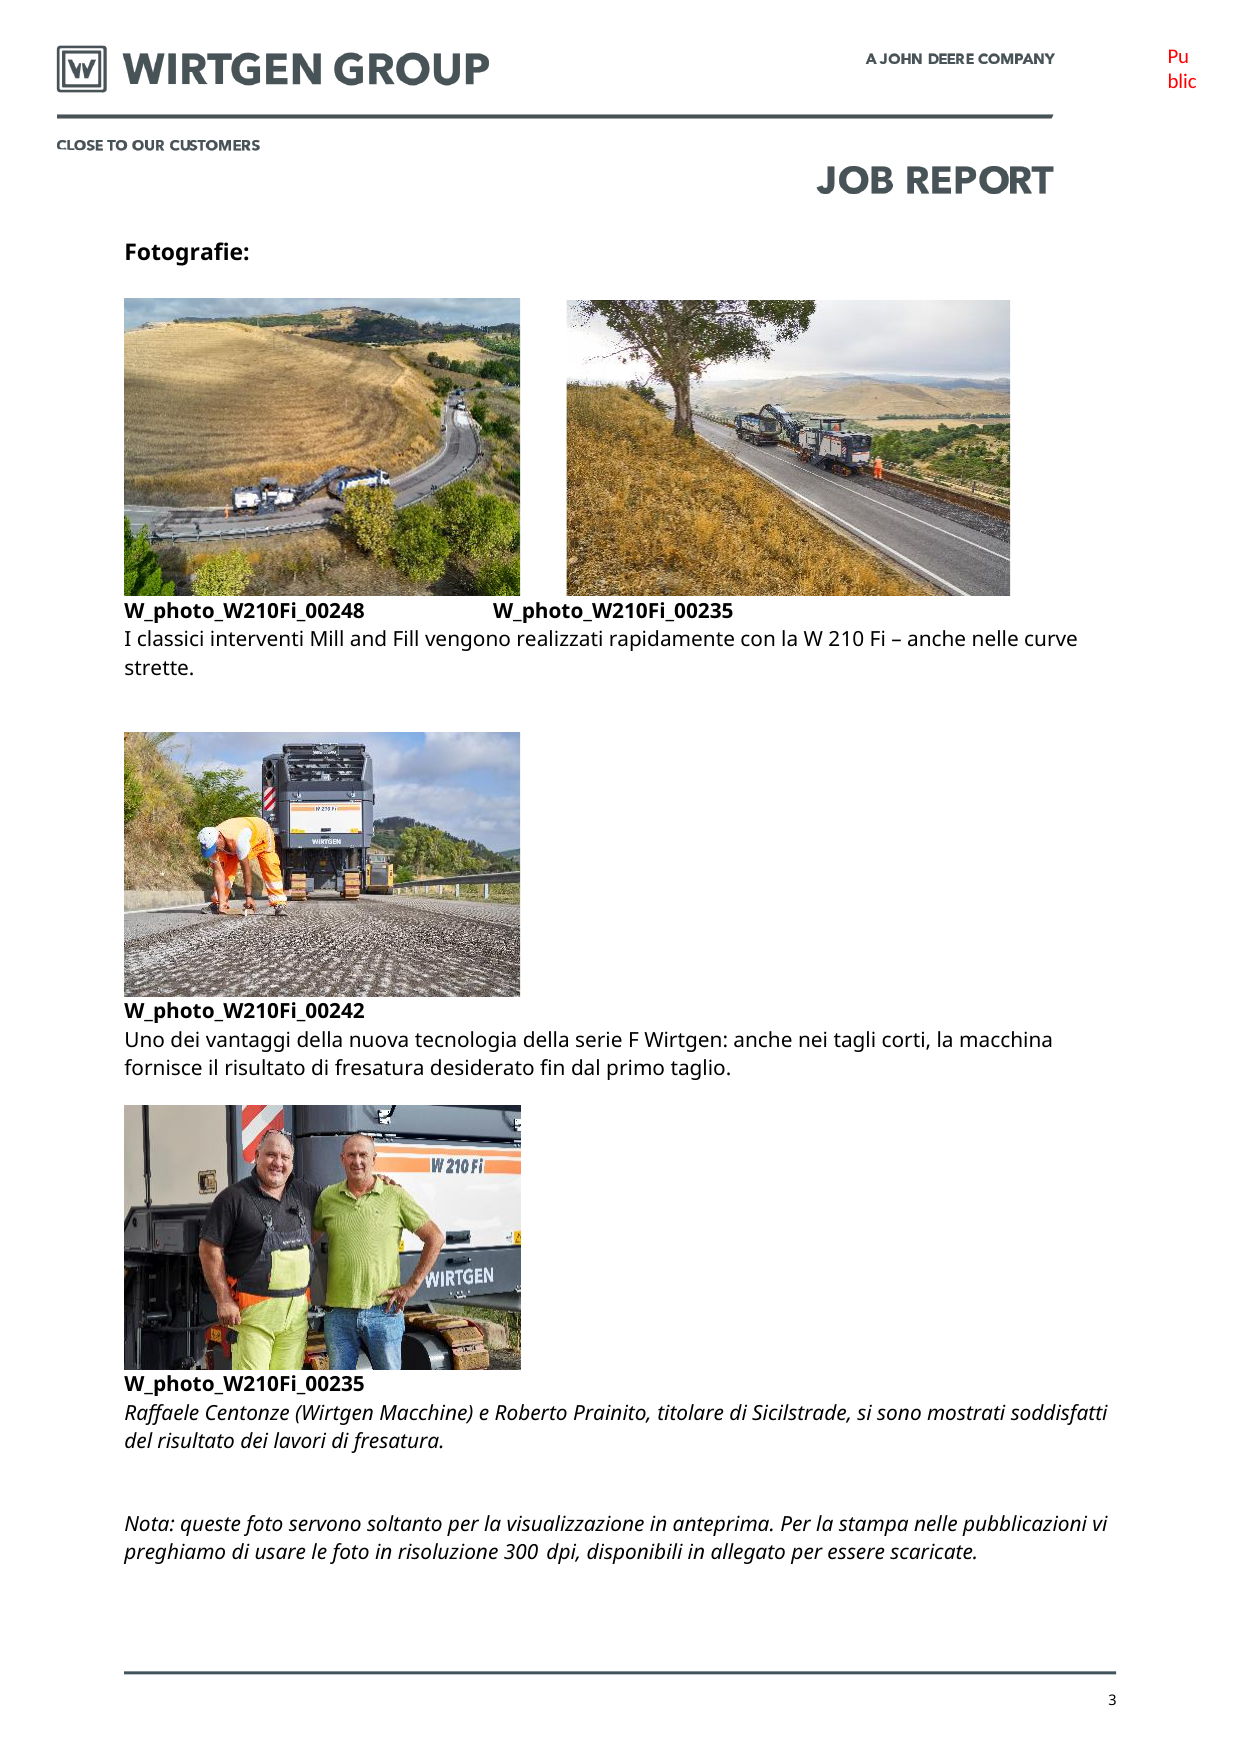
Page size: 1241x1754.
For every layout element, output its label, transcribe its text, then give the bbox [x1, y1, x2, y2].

picture [566, 300, 1011, 596]
text Uno dei vantaggi della nuova tecnologia della serie F Wirtgen: anche nei tagli corti, la macchina fornisce il risultato di fresatura desiderato fin dal primo taglio. [124, 1025, 1116, 1082]
picture [124, 732, 521, 997]
text Fotografie: [124, 236, 1116, 267]
picture [124, 1105, 521, 1370]
text Nota: queste foto servono soltanto per la visualizzazione in anteprima. Per la stampa nelle pubblicazioni vi preghiamo di usare le foto in risoluzione 300 dpi, disponibili in allegato per essere scaricate. [124, 1509, 1116, 1566]
picture [124, 298, 521, 596]
picture [53, 45, 1062, 196]
text Raffaele Centonze (Wirtgen Macchine) e Roberto Prainito, titolare di Sicilstrade, si sono mostrati soddisfatti del risultato dei lavori di fresatura. [124, 1398, 1116, 1455]
